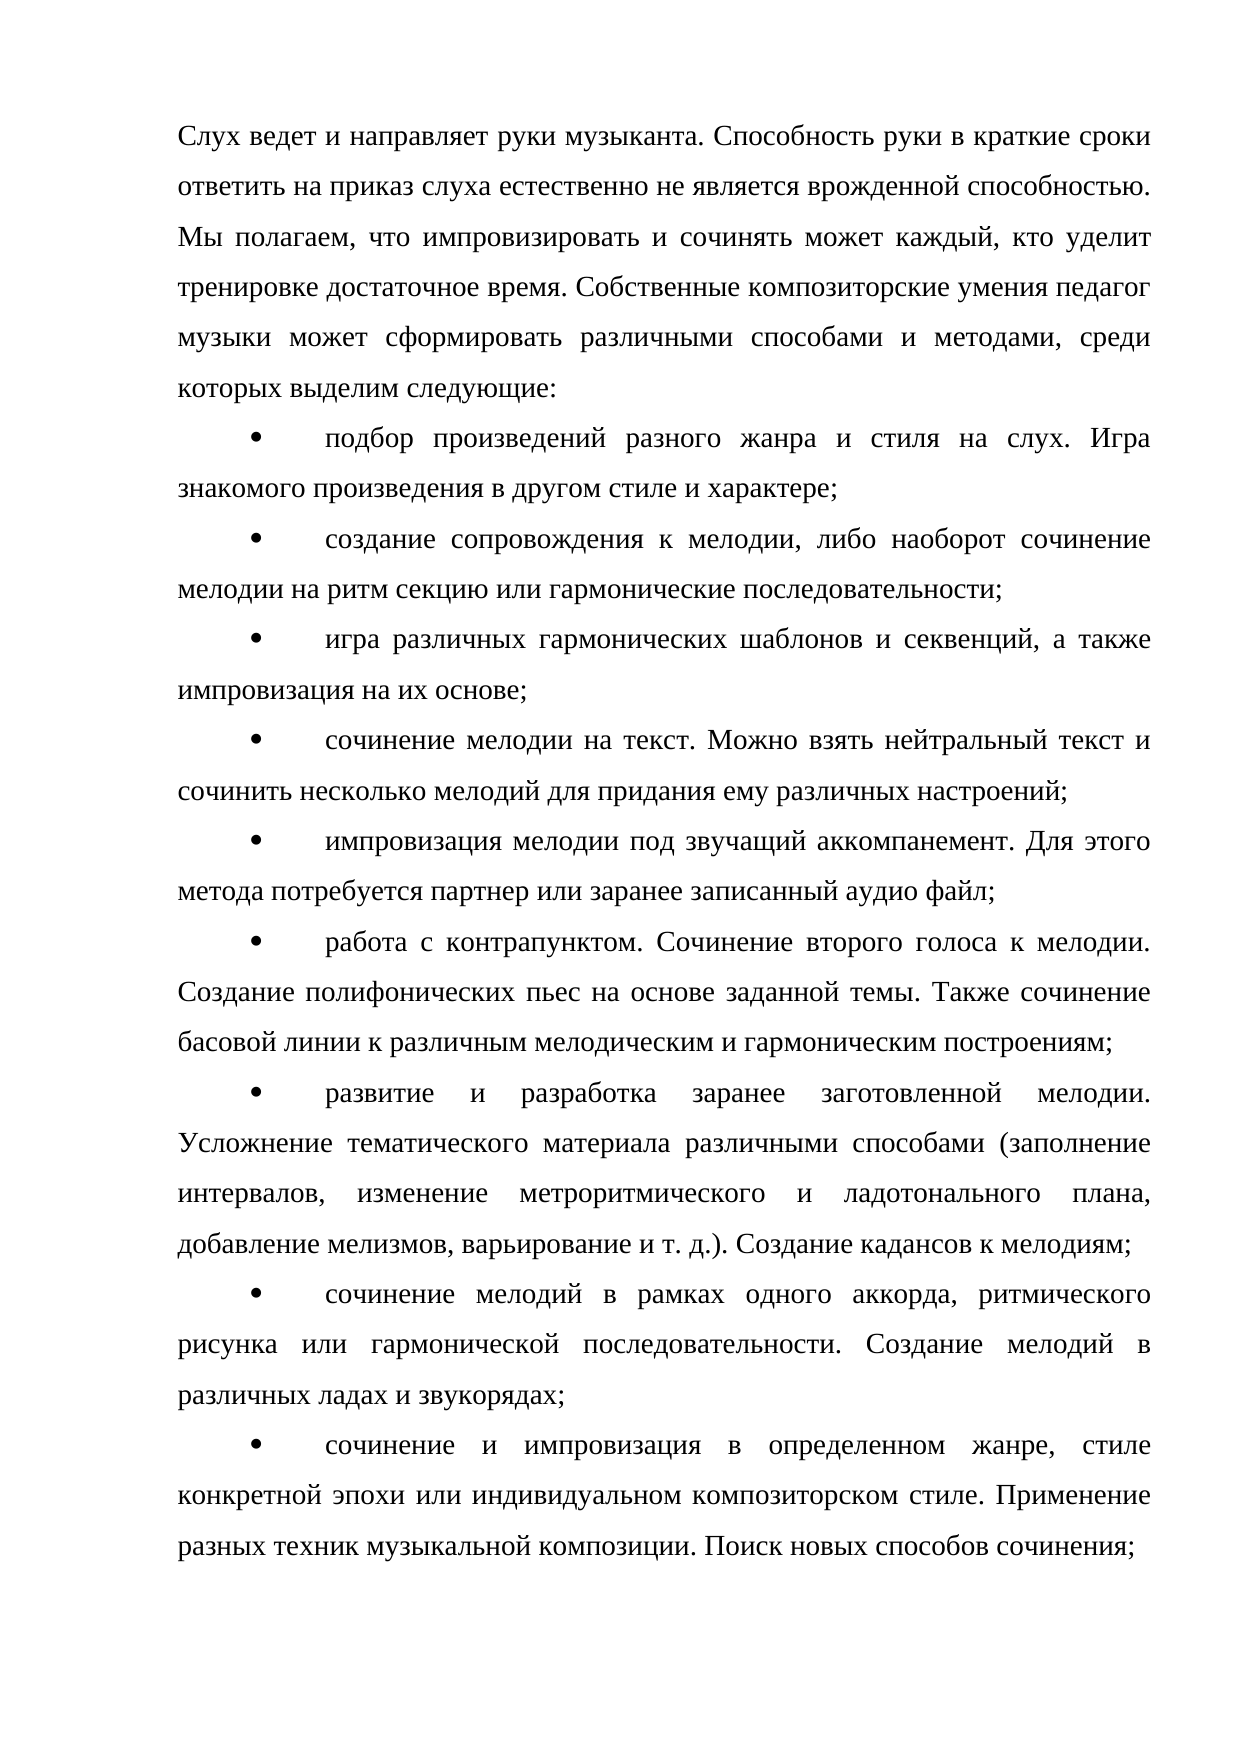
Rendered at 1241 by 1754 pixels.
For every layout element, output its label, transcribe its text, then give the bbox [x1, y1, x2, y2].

list сочинение мелодий в рамках одного аккорда, ритмического рисунка или гармонической последовательности. Создание мелодий в различных ладах и звукорядах; [177, 1276, 1152, 1410]
list развитие и разработка заранее заготовленной мелодии. Усложнение тематического материала различными способами (заполнение интервалов, изменение метроритмического и ладотонального плана, добавление мелизмов, варьирование и т. д.). Создание кадансов к мелодиям; [177, 1075, 1152, 1259]
list игра различных гармонических шаблонов и секвенций, а также импровизация на их основе; [177, 621, 1152, 705]
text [177, 118, 1152, 403]
list работа с контрапунктом. Сочинение второго голоса к мелодии. Создание полифонических пьес на основе заданной темы. Также сочинение басовой линии к различным мелодическим и гармоническим построениям; [177, 924, 1152, 1058]
list сочинение и импровизация в определенном жанре, стиле конкретной эпохи или индивидуальном композиторском стиле. Применение разных техник музыкальной композиции. Поиск новых способов сочинения; [177, 1427, 1152, 1561]
list создание сопровождения к мелодии, либо наоборот сочинение мелодии на ритм секцию или гармонические последовательности; [177, 521, 1152, 605]
list сочинение мелодии на текст. Можно взять нейтральный текст и сочинить несколько мелодий для придания ему различных настроений; [177, 722, 1152, 806]
list подбор произведений разного жанра и стиля на слух. Игра знакомого произведения в другом стиле и характере; [177, 420, 1152, 504]
list импровизация мелодии под звучащий аккомпанемент. Для этого метода потребуется партнер или заранее записанный аудио файл; [177, 823, 1152, 907]
